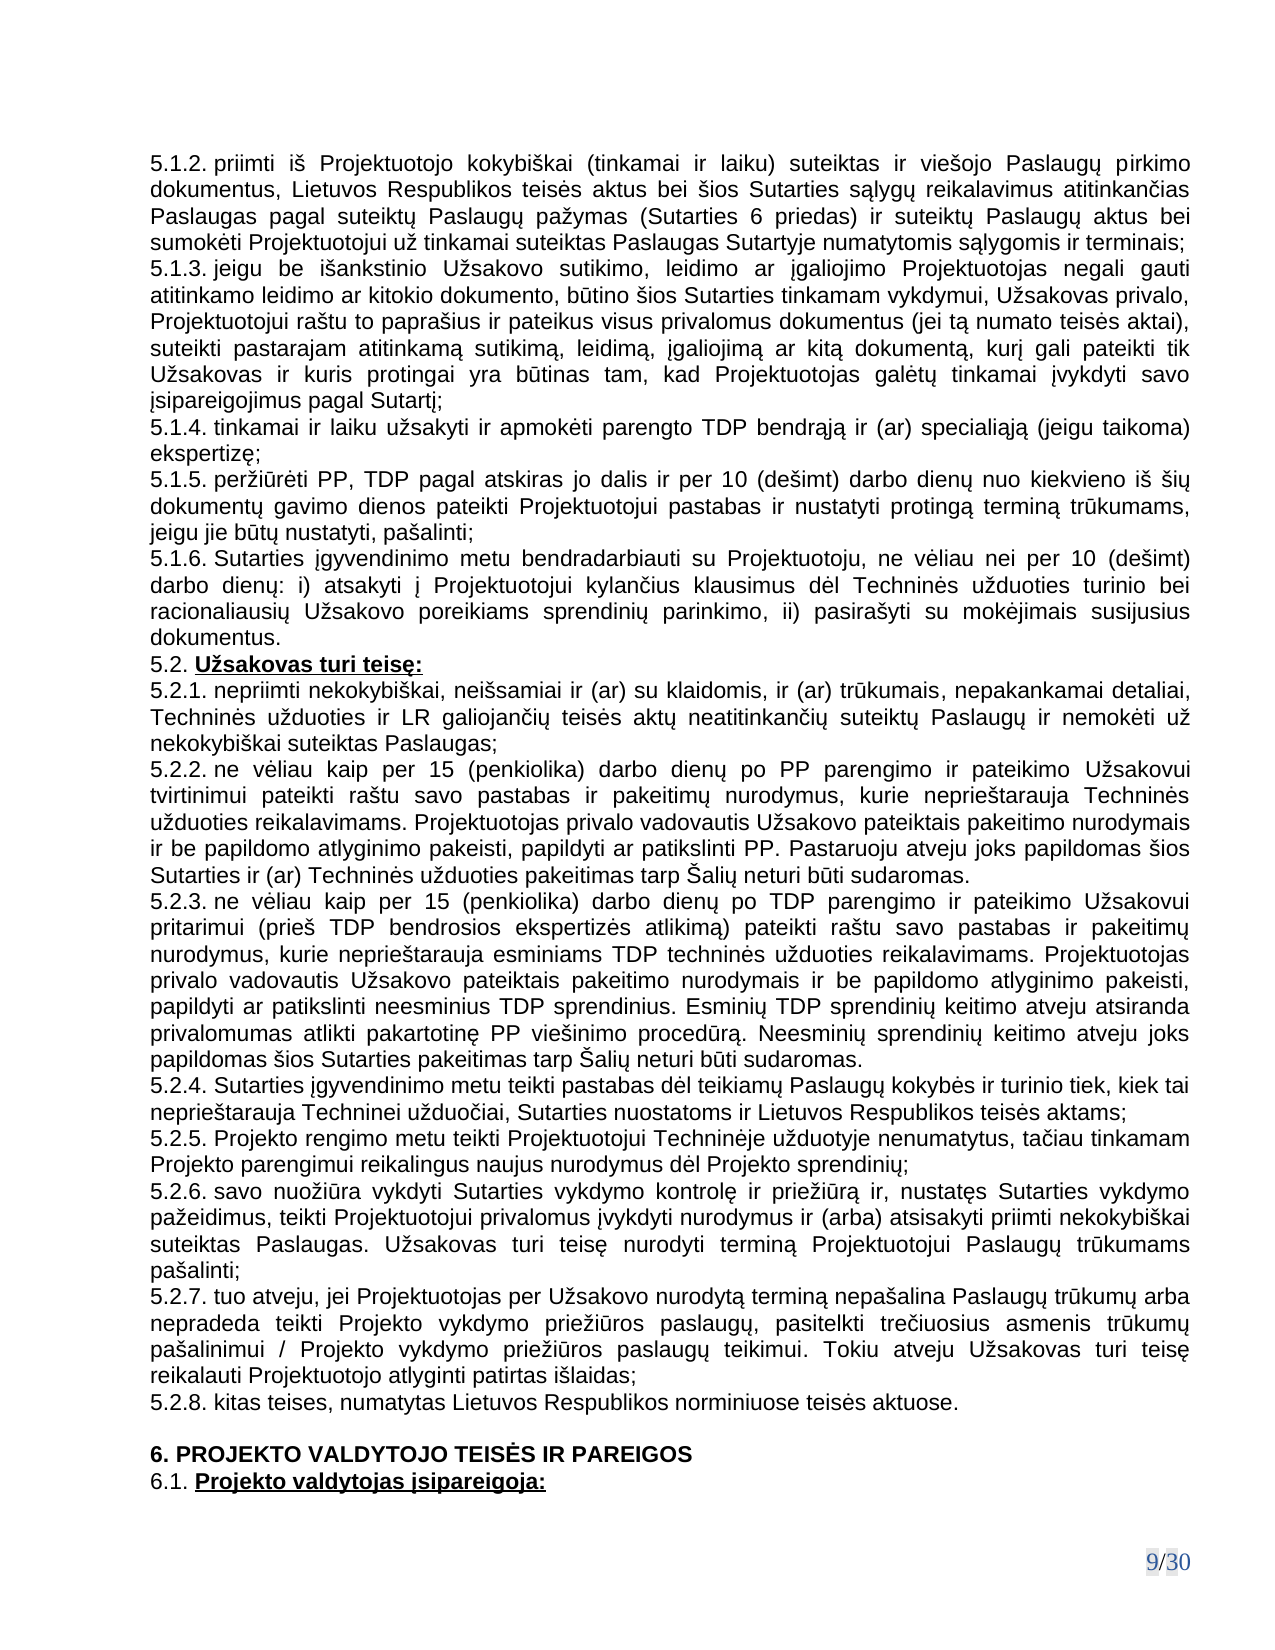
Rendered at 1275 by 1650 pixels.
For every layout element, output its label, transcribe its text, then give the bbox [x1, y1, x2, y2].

list ne vėliau kaip per 15 (penkiolika) darbo dienų po PP parengimo ir pateikimo Užsakovui tvirtinimui pateikti raštu savo pastabas ir pakeitimų nurodymus, kurie neprieštarauja Techninės užduoties reikalavimams. Projektuotojas privalo vadovautis Užsakovo pateiktais pakeitimo nurodymais ir be papildomo atlyginimo pakeisti, papildyti ar patikslinti PP. Pastaruoju atveju joks papildomas šios Sutarties ir (ar) Techninės užduoties pakeitimas tarp Šalių neturi būti sudaromas. [150, 756, 1191, 888]
list Sutarties įgyvendinimo metu bendradarbiauti su Projektuotoju, ne vėliau nei per 10 (dešimt) darbo dienų: i) atsakyti į Projektuotojui kylančius klausimus dėl Techninės užduoties turinio bei racionaliausių Užsakovo poreikiams sprendinių parinkimo, ii) pasirašyti su mokėjimais susijusius dokumentus. [150, 545, 1191, 651]
list Užsakovas turi teisę: [150, 651, 1191, 677]
list priimti iš Projektuotojo kokybiškai (tinkamai ir laiku) suteiktas ir viešojo Paslaugų pirkimo dokumentus, Lietuvos Respublikos teisės aktus bei šios Sutarties sąlygų reikalavimus atitinkančias Paslaugas pagal suteiktų Paslaugų pažymas (Sutarties 6 priedas) ir suteiktų Paslaugų aktus bei sumokėti Projektuotojui už tinkamai suteiktas Paslaugas Sutartyje numatytomis sąlygomis ir terminais; [150, 150, 1191, 255]
list Sutarties įgyvendinimo metu teikti pastabas dėl teikiamų Paslaugų kokybės ir turinio tiek, kiek tai neprieštarauja Techninei užduočiai, Sutarties nuostatoms ir Lietuvos Respublikos teisės aktams; [150, 1072, 1191, 1125]
list tuo atveju, jei Projektuotojas per Užsakovo nurodytą terminą nepašalina Paslaugų trūkumų arba nepradeda teikti Projekto vykdymo priežiūros paslaugų, pasitelkti trečiuosius asmenis trūkumų pašalinimui / Projekto vykdymo priežiūros paslaugų teikimui. Tokiu atveju Užsakovas turi teisę reikalauti Projektuotojo atlyginti patirtas išlaidas; [150, 1283, 1191, 1389]
list nepriimti nekokybiškai, neišsamiai ir (ar) su klaidomis, ir (ar) trūkumais, nepakankamai detaliai, Techninės užduoties ir LR galiojančių teisės aktų neatitinkančių suteiktų Paslaugų ir nemokėti už nekokybiškai suteiktas Paslaugas; [150, 677, 1191, 756]
list tinkamai ir laiku užsakyti ir apmokėti parengto TDP bendrąją ir (ar) specialiąją (jeigu taikoma) ekspertizę; [150, 413, 1191, 466]
list kitas teises, numatytas Lietuvos Respublikos norminiuose teisės aktuose. [150, 1389, 1191, 1415]
list Projekto rengimo metu teikti Projektuotojui Techninėje užduotyje nenumatytus, tačiau tinkamam Projekto parengimui reikalingus naujus nurodymus dėl Projekto sprendinių; [150, 1125, 1191, 1178]
list Projekto valdytojas įsipareigoja: [150, 1468, 1191, 1494]
list ne vėliau kaip per 15 (penkiolika) darbo dienų po TDP parengimo ir pateikimo Užsakovui pritarimui (prieš TDP bendrosios ekspertizės atlikimą) pateikti raštu savo pastabas ir pakeitimų nurodymus, kurie neprieštarauja esminiams TDP techninės užduoties reikalavimams. Projektuotojas privalo vadovautis Užsakovo pateiktais pakeitimo nurodymais ir be papildomo atlyginimo pakeisti, papildyti ar patikslinti neesminius TDP sprendinius. Esminių TDP sprendinių keitimo atveju atsiranda privalomumas atlikti pakartotinę PP viešinimo procedūrą. Neesminių sprendinių keitimo atveju joks papildomas šios Sutarties pakeitimas tarp Šalių neturi būti sudaromas. [150, 888, 1191, 1072]
list peržiūrėti PP, TDP pagal atskiras jo dalis ir per 10 (dešimt) darbo dienų nuo kiekvieno iš šių dokumentų gavimo dienos pateikti Projektuotojui pastabas ir nustatyti protingą terminą trūkumams, jeigu jie būtų nustatyti, pašalinti; [150, 466, 1191, 545]
list jeigu be išankstinio Užsakovo sutikimo, leidimo ar įgaliojimo Projektuotojas negali gauti atitinkamo leidimo ar kitokio dokumento, būtino šios Sutarties tinkamam vykdymui, Užsakovas privalo, Projektuotojui raštu to paprašius ir pateikus visus privalomus dokumentus (jei tą numato teisės aktai), suteikti pastarajam atitinkamą sutikimą, leidimą, įgaliojimą ar kitą dokumentą, kurį gali pateikti tik Užsakovas ir kuris protingai yra būtinas tam, kad Projektuotojas galėtų tinkamai įvykdyti savo įsipareigojimus pagal Sutartį; [150, 255, 1191, 413]
list savo nuožiūra vykdyti Sutarties vykdymo kontrolę ir priežiūrą ir, nustatęs Sutarties vykdymo pažeidimus, teikti Projektuotojui privalomus įvykdyti nurodymus ir (arba) atsisakyti priimti nekokybiškai suteiktas Paslaugas. Užsakovas turi teisę nurodyti terminą Projektuotojui Paslaugų trūkumams pašalinti; [150, 1178, 1191, 1283]
list PROJEKTO VALDYTOJO TEISĖS IR PAREIGOS [150, 1441, 1191, 1468]
